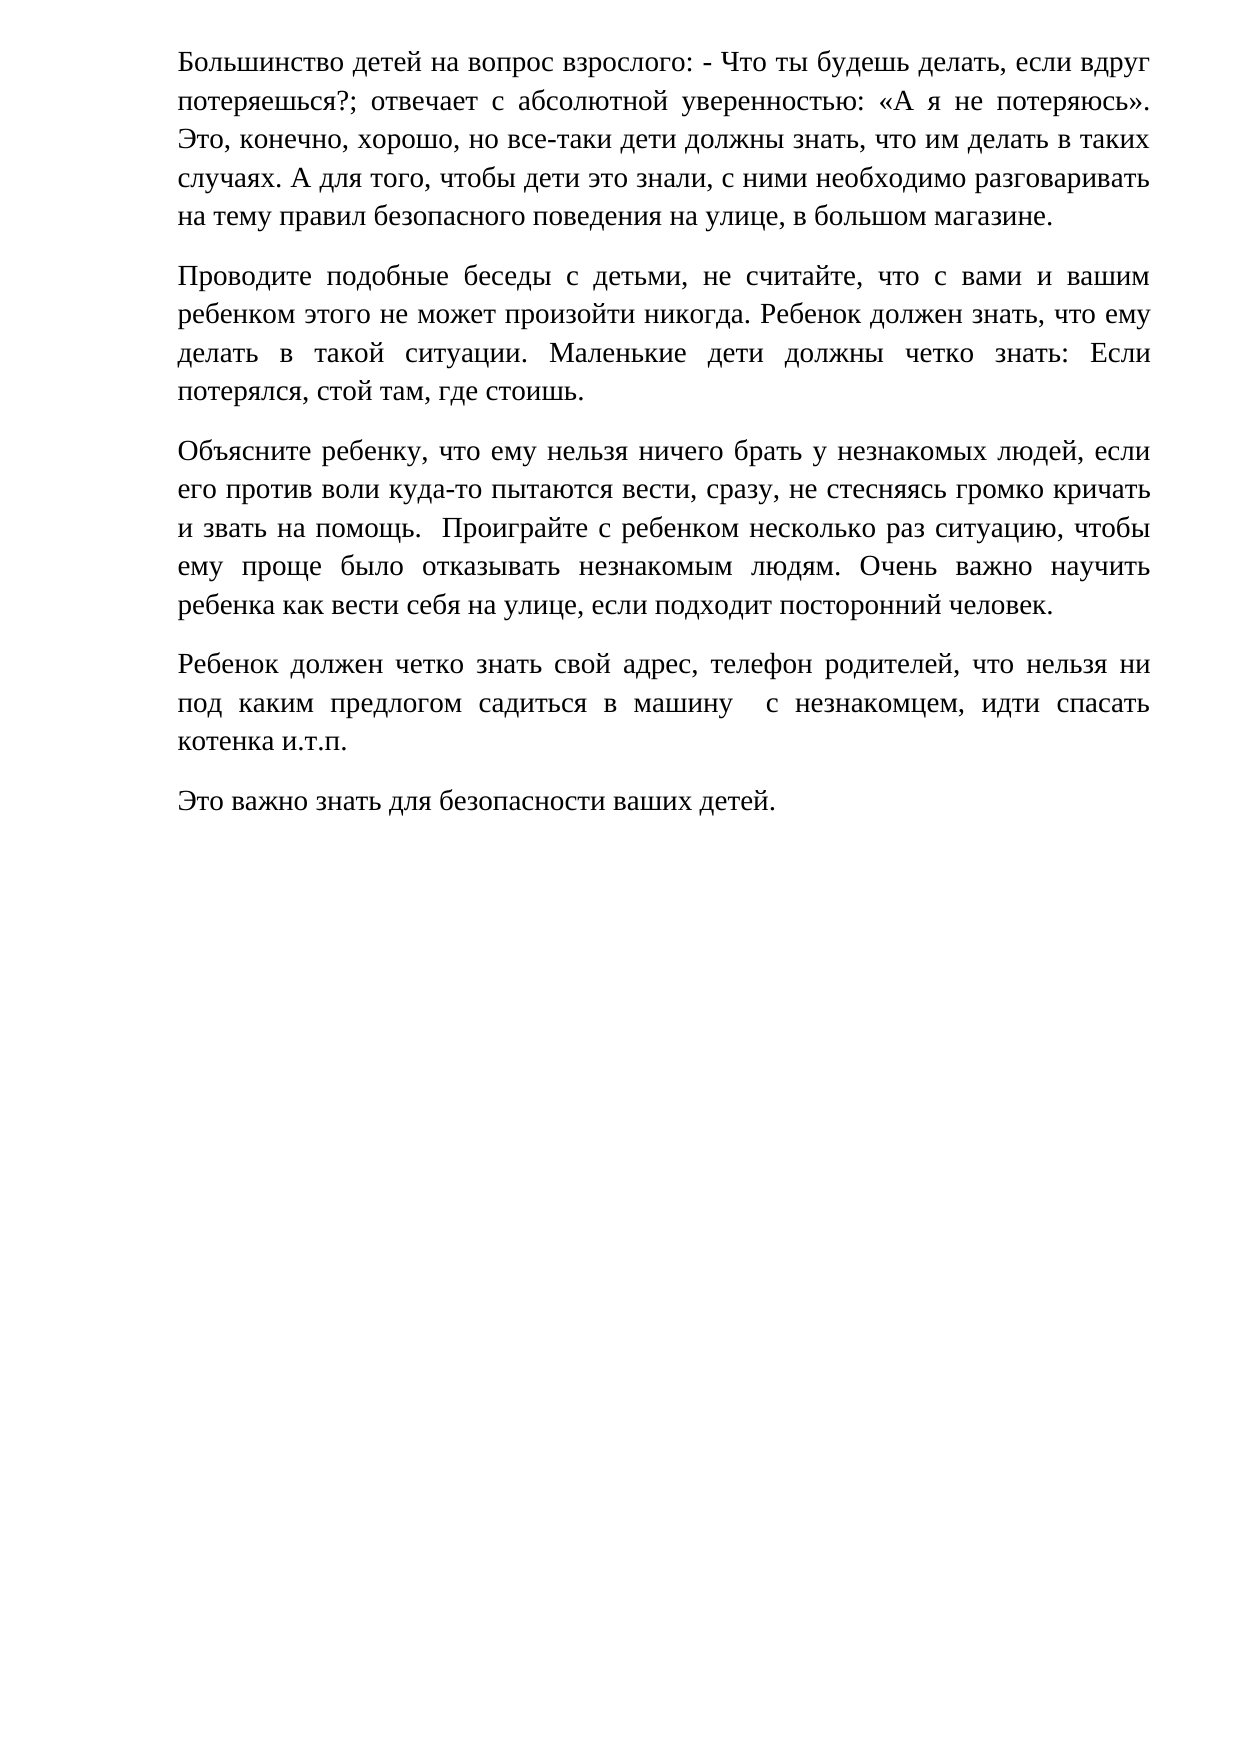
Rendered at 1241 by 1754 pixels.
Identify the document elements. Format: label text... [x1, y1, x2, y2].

text Это важно знать для безопасности ваших детей. [177, 783, 1152, 816]
text Проводите подобные беседы с детьми, не считайте, что с вами и вашим ребенком этого не может произойти никогда. Ребенок должен знать, что ему делать в такой ситуации. Маленькие дети должны четко знать: Если потерялся, стой там, где стоишь. [177, 258, 1152, 407]
text Ребенок должен четко знать свой адрес, телефон родителей, что нельзя ни под каким предлогом садиться в машину с незнакомцем, идти спасать котенка и.т.п. [177, 646, 1152, 757]
text Объясните ребенку, что ему нельзя ничего брать у незнакомых людей, если его против воли куда-то пытаются вести, сразу, не стесняясь громко кричать и звать на помощь. Проиграйте с ребенком несколько раз ситуацию, чтобы ему проще было отказывать незнакомым людям. Очень важно научить ребенка как вести себя на улице, если подходит посторонний человек. [177, 433, 1152, 621]
text Большинство детей на вопрос взрослого: - Что ты будешь делать, если вдруг потеряешься?; отвечает с абсолютной уверенностью: «А я не потеряюсь». Это, конечно, хорошо, но все-таки дети должны знать, что им делать в таких случаях. А для того, чтобы дети это знали, с ними необходимо разговаривать на тему правил безопасного поведения на улице, в большом магазине. [177, 44, 1152, 232]
